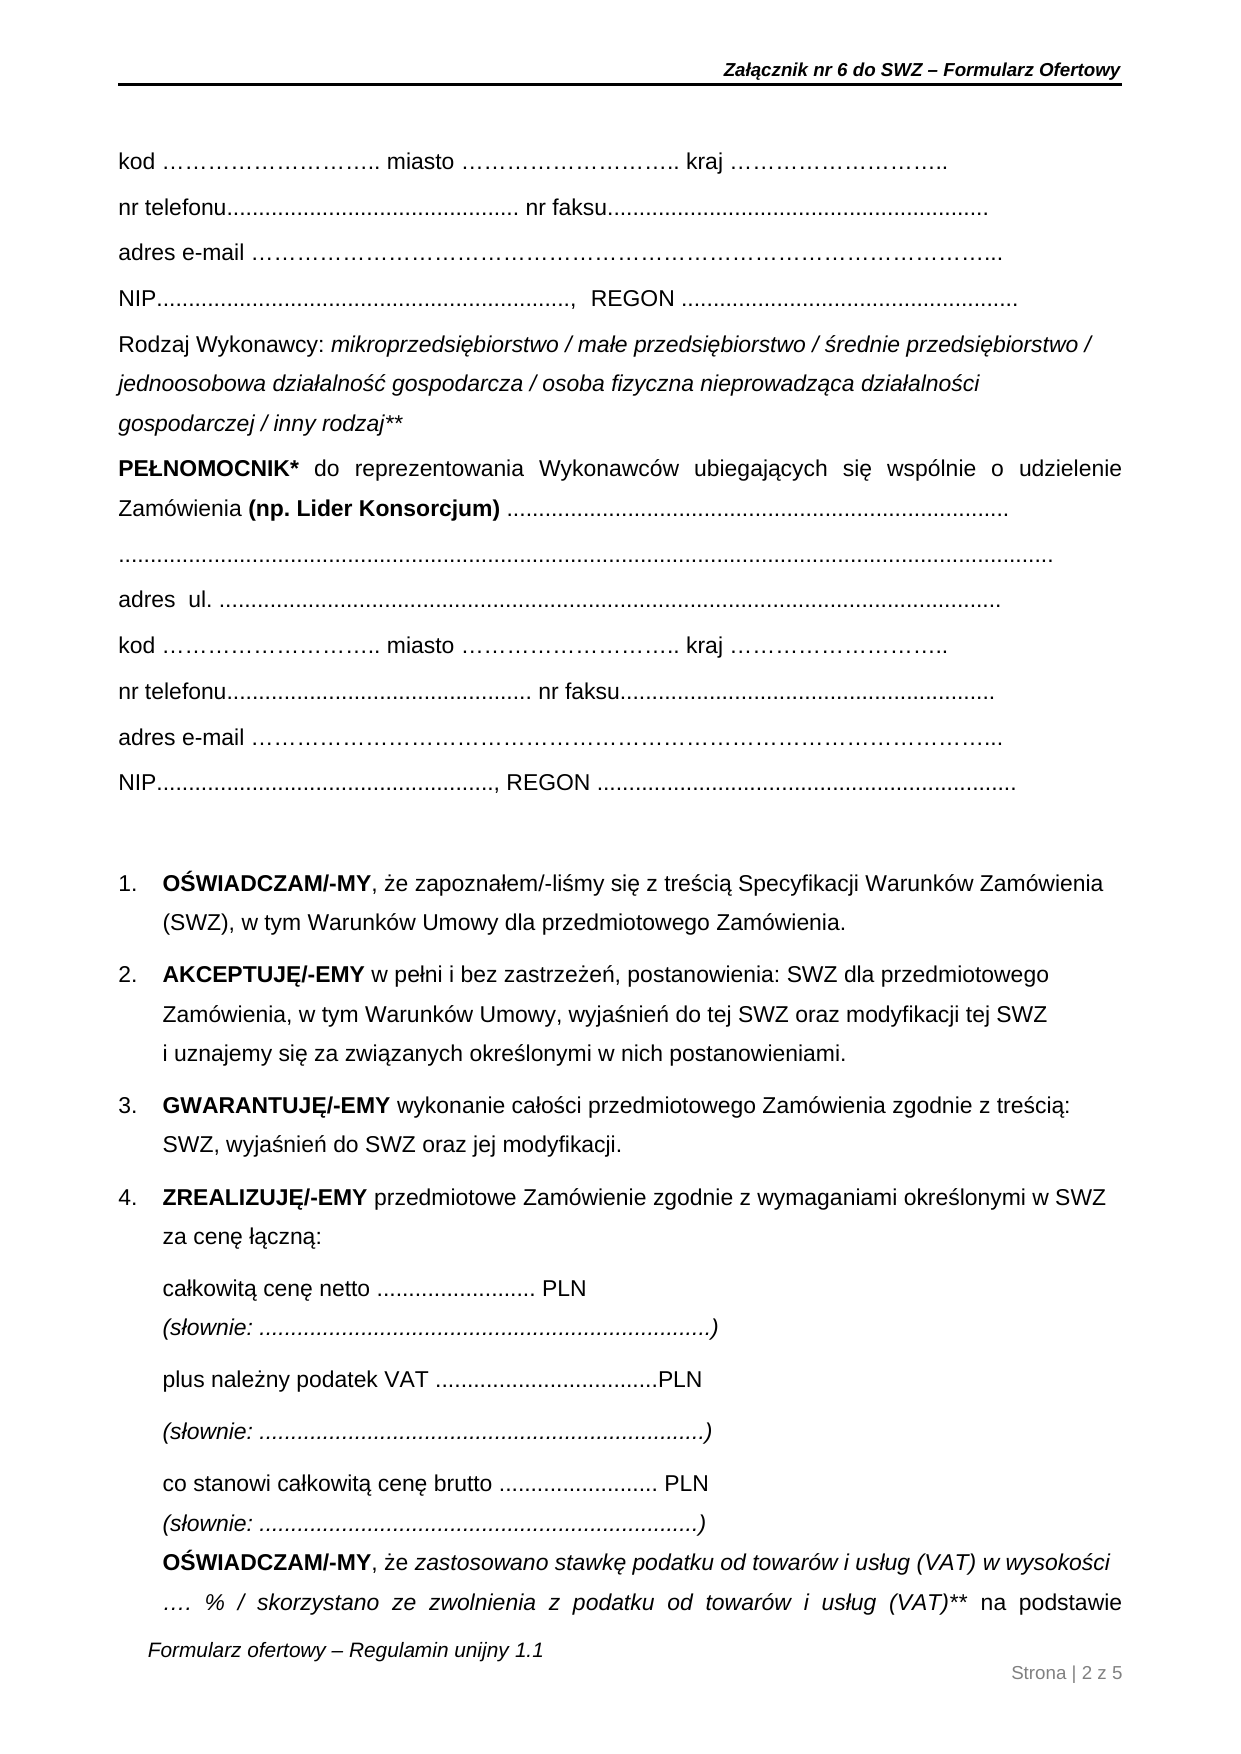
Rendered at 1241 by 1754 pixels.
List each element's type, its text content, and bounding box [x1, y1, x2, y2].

list (słownie: .......................................................................) [162, 1314, 1122, 1341]
list GWARANTUJĘ/-EMY wykonanie całości przedmiotowego Zamówienia zgodnie z treścią: SWZ, wyjaśnień do SWZ oraz jej modyfikacji. [118, 1092, 1122, 1158]
text nr telefonu.............................................. nr faksu............................................................ [118, 193, 1122, 220]
list ZREALIZUJĘ/-EMY przedmiotowe Zamówienie zgodnie z wymaganiami określonymi w SWZ za cenę łączną: [118, 1183, 1122, 1249]
text adres e-mail ……………………………………………………………………………………... [118, 723, 1122, 750]
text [162, 1549, 1122, 1615]
text PEŁNOMOCNIK* do reprezentowania Wykonawców ubiegających się wspólnie o udzielenie Zamówienia (np. Lider Konsorcjum) ............................................................................... [118, 455, 1122, 521]
list co stanowi całkowitą cenę brutto ......................... PLN [162, 1470, 1122, 1497]
text adres e-mail ……………………………………………………………………………………... [118, 239, 1122, 266]
text NIP................................................................., REGON ..................................................... [118, 285, 1122, 311]
list OŚWIADCZAM/-MY, że zapoznałem/-liśmy się z treścią Specyfikacji Warunków Zamówienia (SWZ), w tym Warunków Umowy dla przedmiotowego Zamówienia. [118, 869, 1122, 935]
text NIP....................................................., REGON .................................................................. [118, 769, 1122, 796]
text adres ul. ........................................................................................................................... [118, 586, 1122, 613]
text ................................................................................................................................................... [118, 541, 1122, 567]
text kod ……………………….. miasto ……………………….. kraj ……………………….. [118, 148, 1122, 174]
list AKCEPTUJĘ/-EMY w pełni i bez zastrzeżeń, postanowienia: SWZ dla przedmiotowego Zamówienia, w tym Warunków Umowy, wyjaśnień do tej SWZ oraz modyfikacji tej SWZ i uznajemy się za związanych określonymi w nich postanowieniami. [118, 961, 1122, 1066]
text (słownie: .....................................................................) [162, 1510, 1122, 1536]
text nr telefonu................................................ nr faksu........................................................... [118, 678, 1122, 704]
list plus należny podatek VAT ...................................PLN [162, 1366, 1122, 1393]
text kod ……………………….. miasto ……………………….. kraj ……………………….. [118, 632, 1122, 658]
text całkowitą cenę netto ......................... PLN [162, 1275, 1122, 1301]
list (słownie: ......................................................................) [162, 1418, 1122, 1445]
